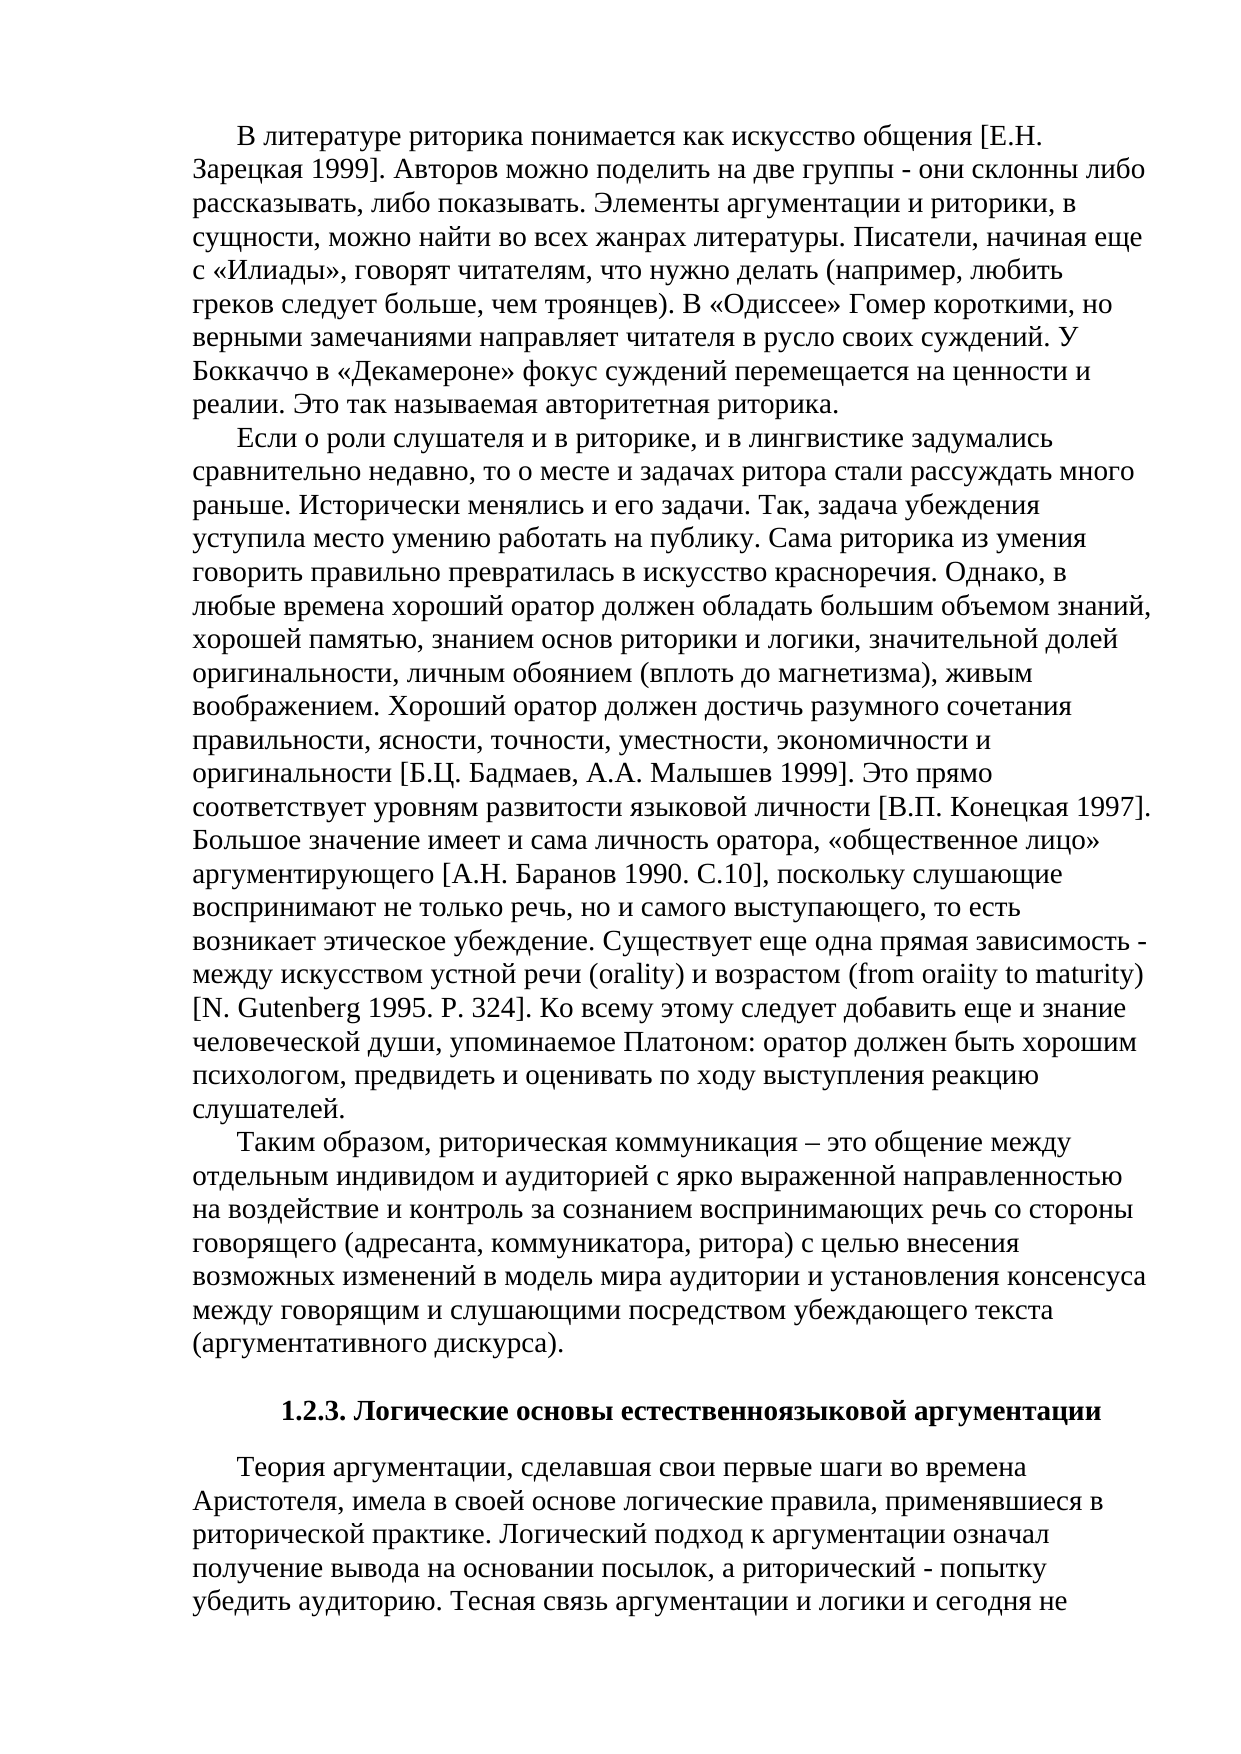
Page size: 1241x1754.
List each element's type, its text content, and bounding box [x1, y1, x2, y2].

text 1.2.3. Логические основы естественноязыковой аргументации [192, 1393, 1152, 1426]
text Если о роли слушателя и в риторике, и в лингвистике задумались сравнительно недавно, то о месте и задачах ритора стали рассуждать много раньше. Исторически менялись и его задачи. Так, задача убеждения уступила место умению работать на публику. Сама риторика из умения говорить правильно превратилась в искусство красноречия. Однако, в любые времена хороший оратор должен обладать большим объемом знаний, хорошей памятью, знанием основ риторики и логики, значительной долей оригинальности, личным обоянием (вплоть до магнетизма), живым воображением. Хороший оратор должен достичь разумного сочетания правильности, ясности, точности, уместности, экономичности и оригинальности [Б.Ц. Бадмаев, А.А. Малышев 1999]. Это прямо соответствует уровням развитости языковой личности [В.П. Конецкая 1997]. Большое значение имеет и сама личность оратора, «общественное лицо» аргументирующего [А.Н. Баранов 1990. С.10], поскольку слушающие воспринимают не только речь, но и самого выступающего, то есть возникает этическое убеждение. Существует еще одна прямая зависимость - между искусством устной речи (orality) и возрастом (from oraiity to maturity) [N. Gutenberg 1995. P. 324]. Ко всему этому следует добавить еще и знание человеческой души, упоминаемое Платоном: оратор должен быть хорошим психологом, предвидеть и оценивать по ходу выступления реакцию слушателей. [192, 420, 1152, 1124]
text Таким образом, риторическая коммуникация – это общение между отдельным индивидом и аудиторией с ярко выраженной направленностью на воздействие и контроль за сознанием воспринимающих речь со стороны говорящего (адресанта, коммуникатора, ритора) с целью внесения возможных изменений в модель мира аудитории и установления консенсуса между говорящим и слушающими посредством убеждающего текста (аргументативного дискурса). [192, 1124, 1152, 1359]
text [192, 1449, 1152, 1617]
text В литературе риторика понимается как искусство общения [Е.Н. Зарецкая 1999]. Авторов можно поделить на две группы - они склонны либо рассказывать, либо показывать. Элементы аргументации и риторики, в сущности, можно найти во всех жанрах литературы. Писатели, начиная еще с «Илиады», говорят читателям, что нужно делать (например, любить греков следует больше, чем троянцев). В «Одиссее» Гомер короткими, но верными замечаниями направляет читателя в русло своих суждений. У Боккаччо в «Декамероне» фокус суждений перемещается на ценности и реалии. Это так называемая авторитетная риторика. [192, 118, 1152, 420]
